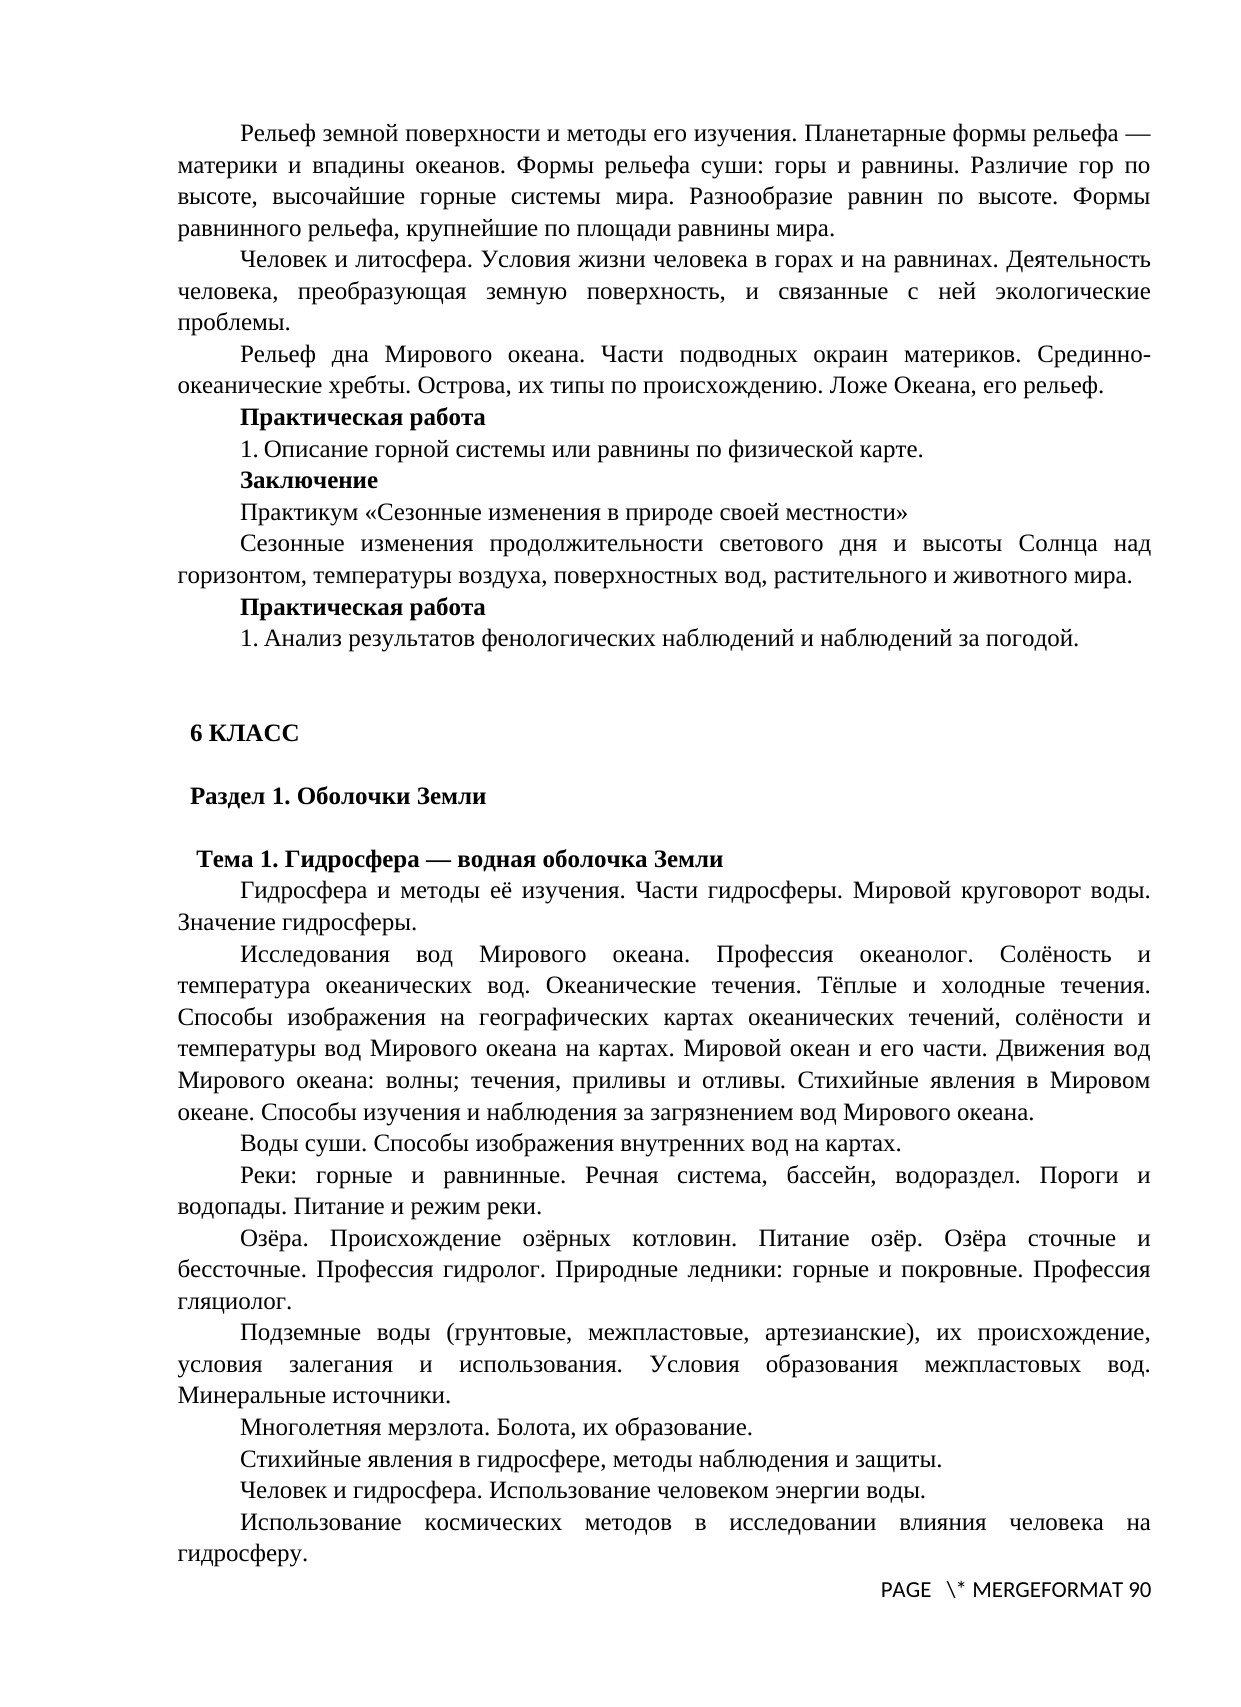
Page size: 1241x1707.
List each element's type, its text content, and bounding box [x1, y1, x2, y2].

text Тема 1. Гидросфера — водная оболочка Земли [190, 844, 1152, 873]
text Многолетняя мерзлота. Болота, их образование. [177, 1412, 1152, 1441]
text Человек и гидросфера. Использование человеком энергии воды. [177, 1475, 1152, 1504]
text Человек и литосфера. Условия жизни человека в горах и на равнинах. Деятельность человека, преобразующая земную поверхность, и связанные с ней экологические проблемы. [177, 244, 1152, 336]
text Сезонные изменения продолжительности светового дня и высоты Солнца над горизонтом, температуры воздуха, поверхностных вод, растительного и животного мира. [177, 528, 1152, 589]
text Рельеф земной поверхности и методы его изучения. Планетарные формы рельефа — материки и впадины океанов. Формы рельефа суши: горы и равнины. Различие гор по высоте, высочайшие горные системы мира. Разнообразие равнин по высоте. Формы равнинного рельефа, крупнейшие по площади равнины мира. [177, 118, 1152, 242]
text Гидросфера и методы её изучения. Части гидросферы. Мировой круговорот воды. Значение гидросферы. [177, 876, 1152, 936]
text Использование космических методов в исследовании влияния человека на гидросферу. [177, 1507, 1152, 1567]
text 6 КЛАСС [190, 718, 1152, 747]
text Практикум «Сезонные изменения в природе своей местности» [177, 497, 1152, 526]
text 1. Анализ результатов фенологических наблюдений и наблюдений за погодой. [177, 623, 1152, 652]
text Рельеф дна Мирового океана. Части подводных окраин материков. Срединно-океанические хребты. Острова, их типы по происхождению. Ложе Океана, его рельеф. [177, 339, 1152, 399]
text Озёра. Происхождение озёрных котловин. Питание озёр. Озёра сточные и бессточные. Профессия гидролог. Природные ледники: горные и покровные. Профессия гляциолог. [177, 1223, 1152, 1315]
text Подземные воды (грунтовые, межпластовые, артезианские), их происхождение, условия залегания и использования. Условия образования межпластовых вод. Минеральные источники. [177, 1317, 1152, 1409]
text Раздел 1. Оболочки Земли [190, 781, 1152, 810]
text 1. Описание горной системы или равнины по физической карте. [177, 434, 1152, 462]
text Практическая работа [177, 402, 1152, 431]
text Исследования вод Мирового океана. Профессия океанолог. Солёность и температура океанических вод. Океанические течения. Тёплые и холодные течения. Способы изображения на географических картах океанических течений, солёности и температуры вод Мирового океана на картах. Мировой океан и его части. Движения вод Мирового океана: волны; течения, приливы и отливы. Стихийные явления в Мировом океане. Способы изучения и наблюдения за загрязнением вод Мирового океана. [177, 939, 1152, 1125]
text Воды суши. Способы изображения внутренних вод на картах. [177, 1128, 1152, 1157]
text Практическая работа [177, 592, 1152, 620]
text Заключение [177, 465, 1152, 494]
text Стихийные явления в гидросфере, методы наблюдения и защиты. [177, 1444, 1152, 1472]
text Реки: горные и равнинные. Речная система, бассейн, водораздел. Пороги и водопады. Питание и режим реки. [177, 1160, 1152, 1220]
